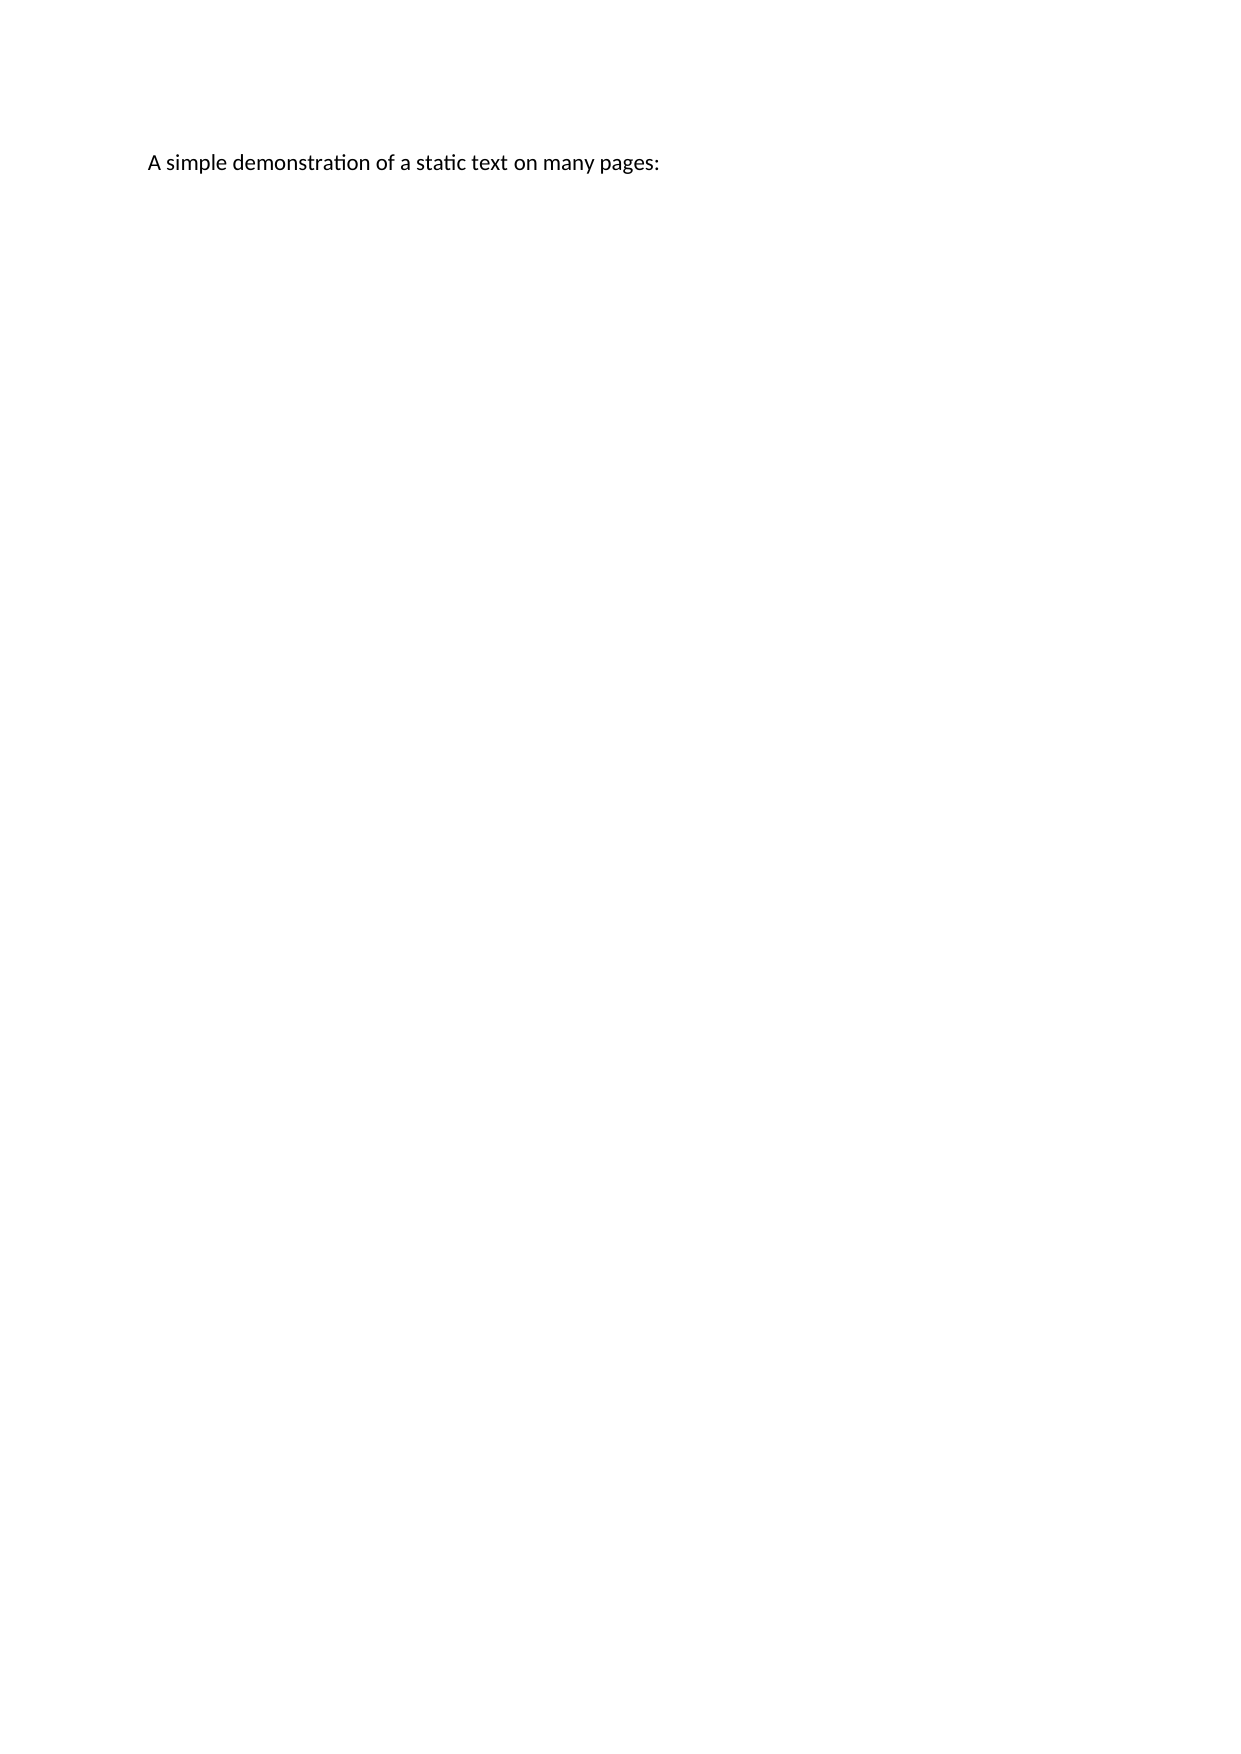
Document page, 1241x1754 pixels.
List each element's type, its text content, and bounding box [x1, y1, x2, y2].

text A simple demonstration of a static text on many pages: [148, 148, 1093, 176]
